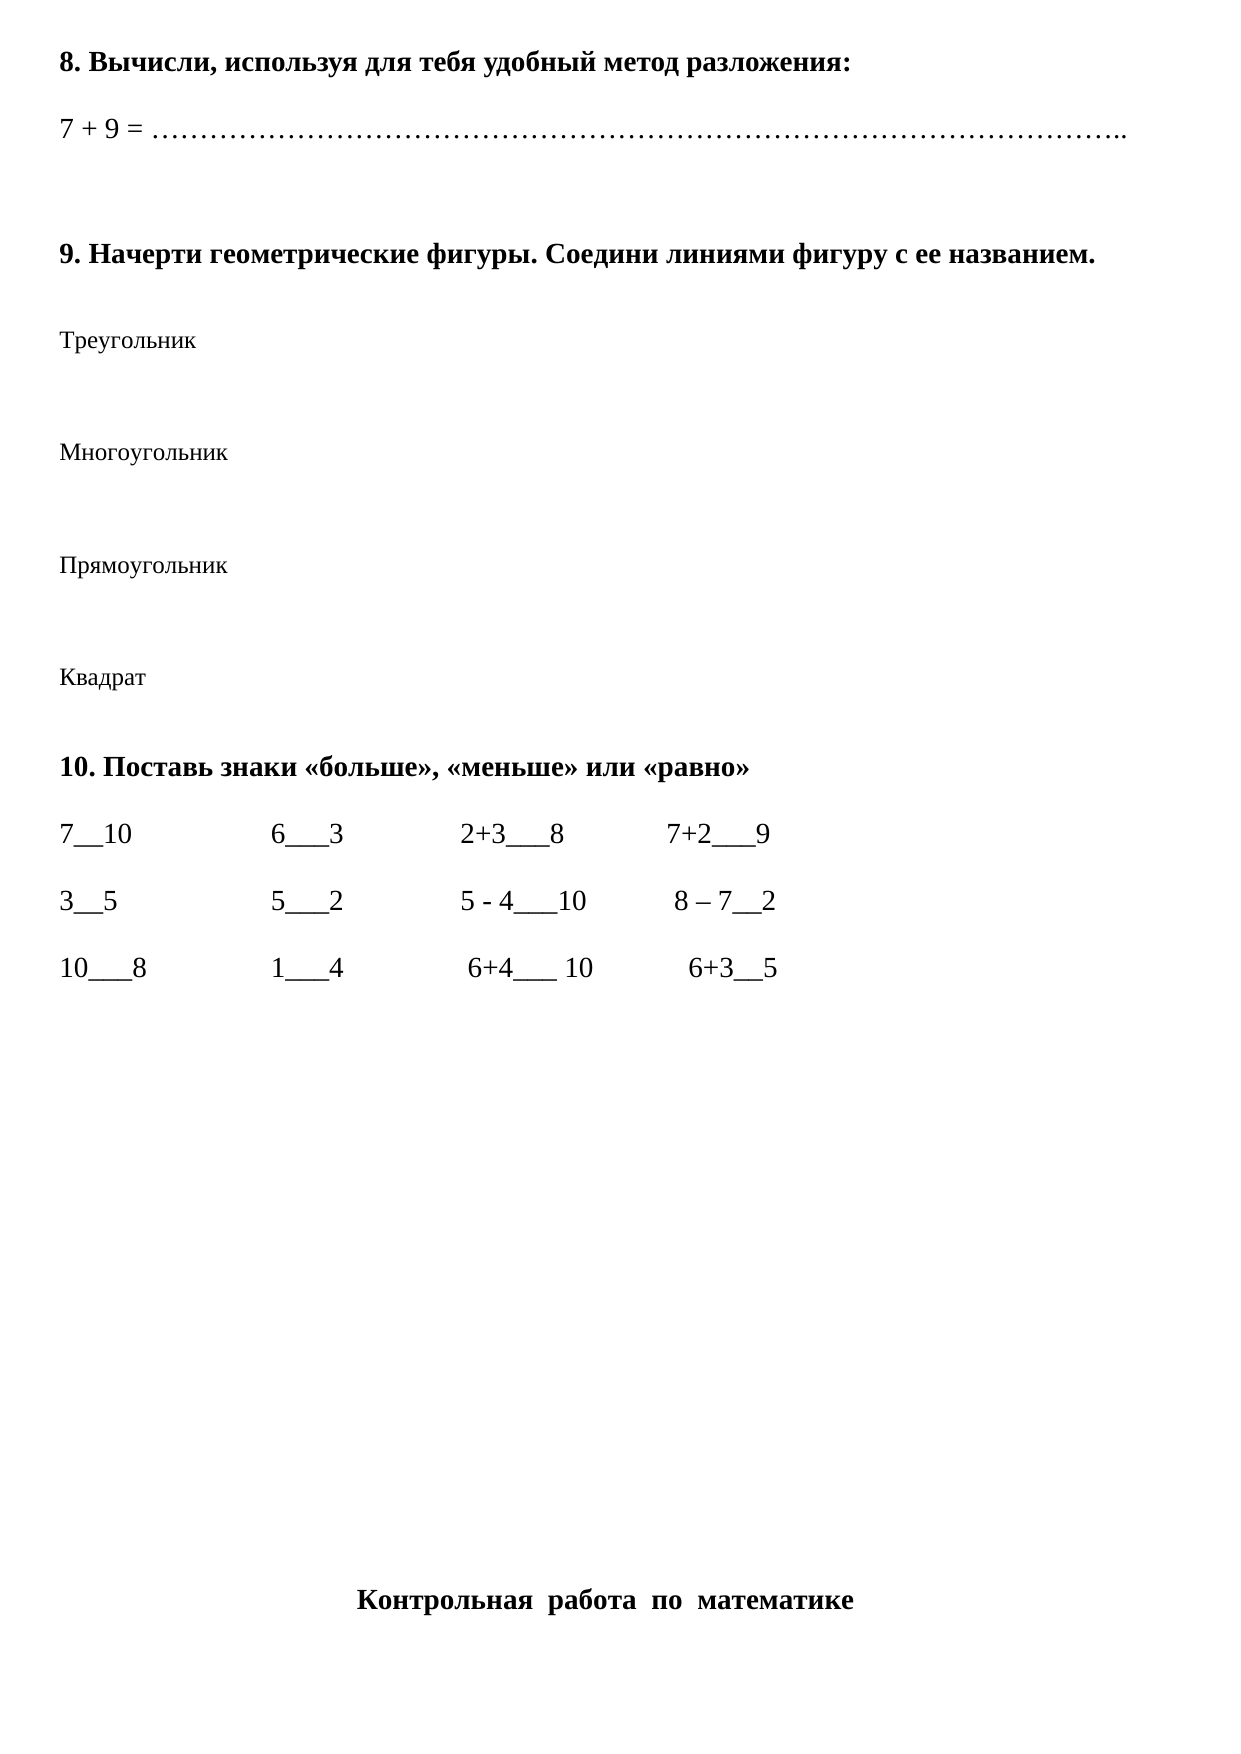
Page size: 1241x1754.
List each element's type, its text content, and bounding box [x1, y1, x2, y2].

text Квадрат [59, 662, 1152, 691]
text 9. Начерти геометрические фигуры. Соедини линиями фигуру с ее названием. [59, 236, 1152, 269]
text 10___8 1___4 6+4___ 10 6+3__5 [59, 950, 1152, 983]
text 8. Вычисли, используя для тебя удобный метод разложения: [59, 44, 1152, 78]
text 3__5 5___2 5 - 4___10 8 – 7__2 [59, 883, 1152, 916]
text 10. Поставь знаки «больше», «меньше» или «равно» [59, 749, 1152, 782]
text Многоугольник [59, 437, 1152, 466]
text Треугольник [59, 325, 1152, 353]
text 7 + 9 = ……………………………………………………………………………………….. [59, 111, 1152, 145]
text Прямоугольник [59, 550, 1152, 579]
text Контрольная работа по математике [59, 1582, 1152, 1616]
text 7__10 6___3 2+3___8 7+2___9 [59, 816, 1152, 849]
